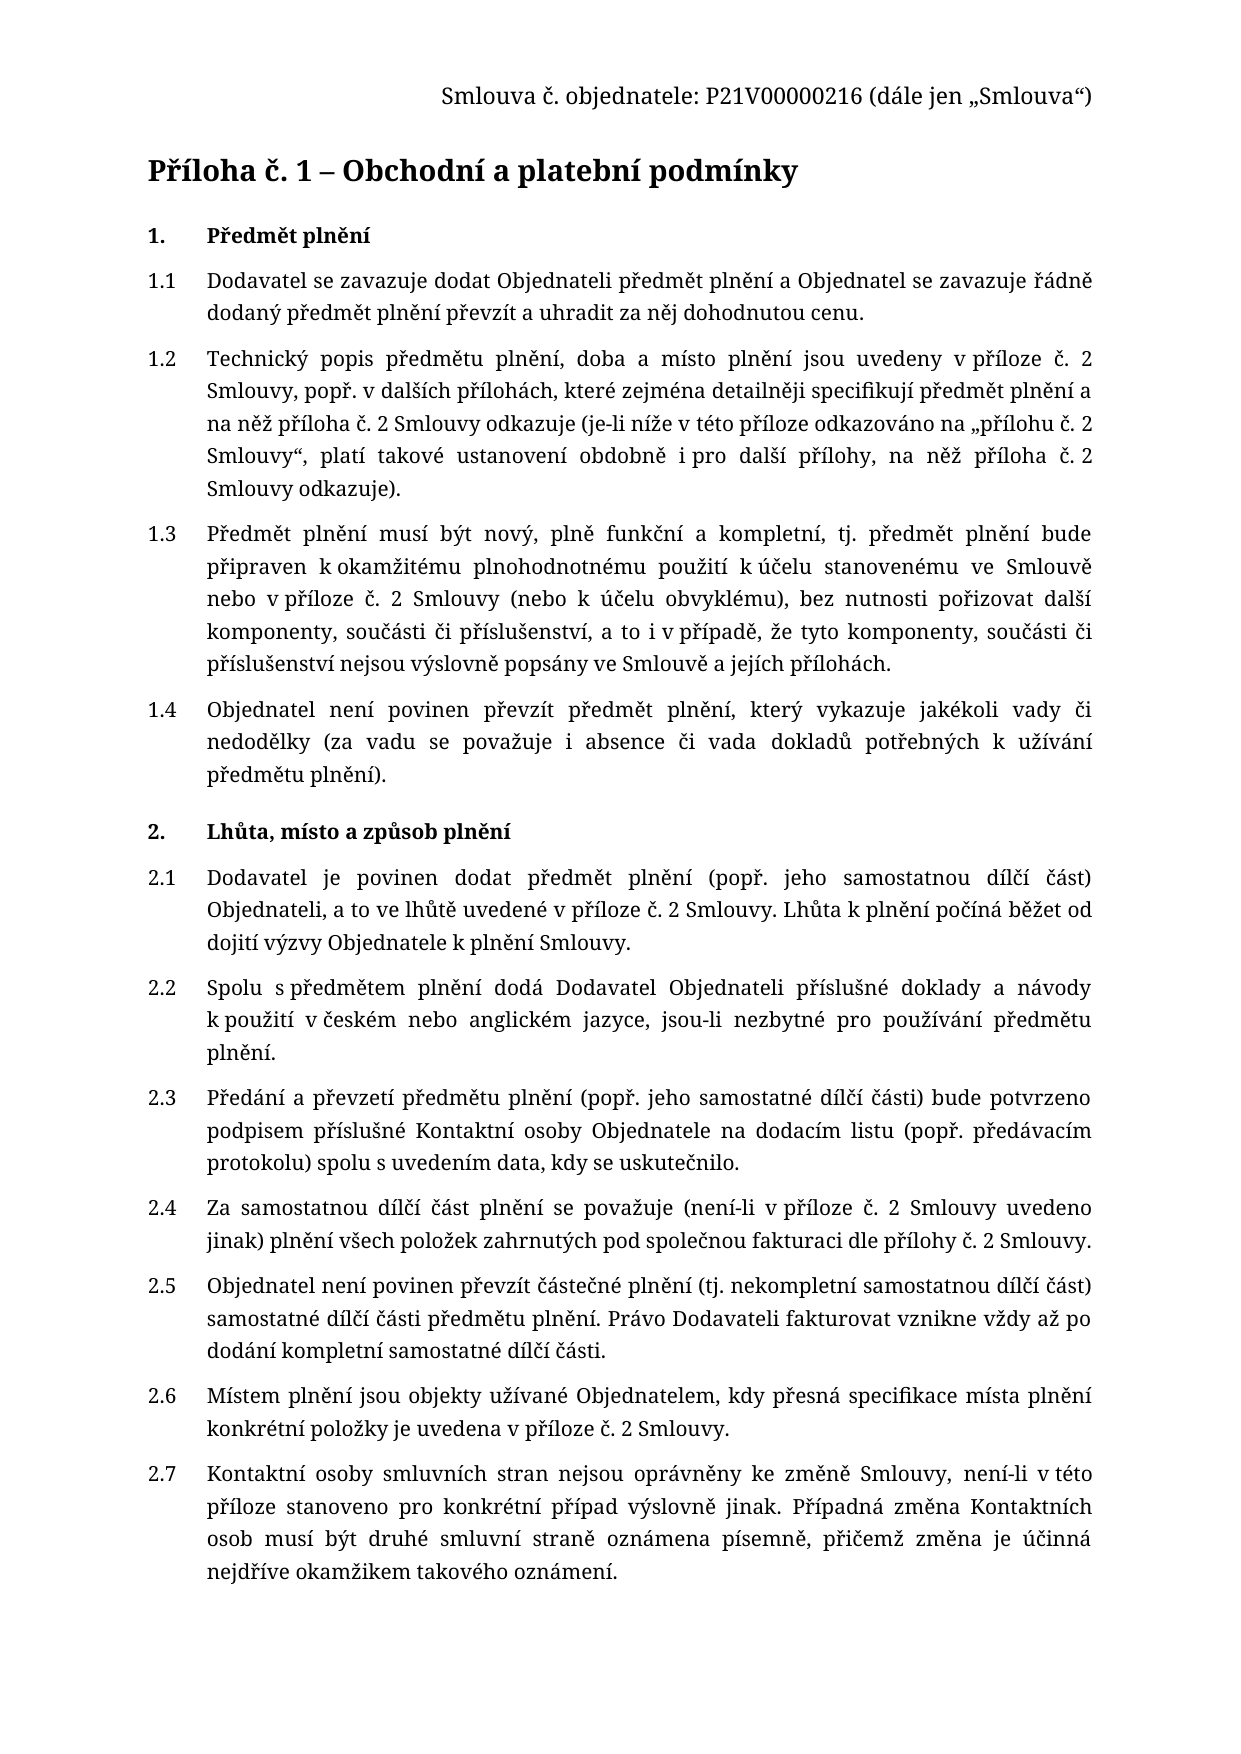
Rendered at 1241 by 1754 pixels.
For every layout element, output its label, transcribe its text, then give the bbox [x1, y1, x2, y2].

list Objednatel není povinen převzít částečné plnění (tj. nekompletní samostatnou dílčí část) samostatné dílčí části předmětu plnění. Právo Dodavateli fakturovat vznikne vždy až po dodání kompletní samostatné dílčí části. [148, 1271, 1093, 1365]
list Technický popis předmětu plnění, doba a místo plnění jsou uvedeny v příloze č. 2 Smlouvy, popř. v dalších přílohách, které zejména detailněji specifikují předmět plnění a na něž příloha č. 2 Smlouvy odkazuje (je-li níže v této příloze odkazováno na „přílohu č. 2 Smlouvy“, platí takové ustanovení obdobně i pro další přílohy, na něž příloha č. 2 Smlouvy odkazuje). [148, 344, 1093, 502]
list Kontaktní osoby smluvních stran nejsou oprávněny ke změně Smlouvy, není-li v této příloze stanoveno pro konkrétní případ výslovně jinak. Případná změna Kontaktních osob musí být druhé smluvní straně oznámena písemně, přičemž změna je účinná nejdříve okamžikem takového oznámení. [148, 1459, 1093, 1586]
list Předmět plnění musí být nový, plně funkční a kompletní, tj. předmět plnění bude připraven k okamžitému plnohodnotnému použití k účelu stanovenému ve Smlouvě nebo v příloze č. 2 Smlouvy (nebo k účelu obvyklému), bez nutnosti pořizovat další komponenty, součásti či příslušenství, a to i v případě, že tyto komponenty, součásti či příslušenství nejsou výslovně popsány ve Smlouvě a jejích přílohách. [148, 519, 1093, 678]
list Předání a převzetí předmětu plnění (popř. jeho samostatné dílčí části) bude potvrzeno podpisem příslušné Kontaktní osoby Objednatele na dodacím listu (popř. předávacím protokolu) spolu s uvedením data, kdy se uskutečnilo. [148, 1083, 1093, 1177]
list Za samostatnou dílčí část plnění se považuje (není-li v příloze č. 2 Smlouvy uvedeno jinak) plnění všech položek zahrnutých pod společnou fakturaci dle přílohy č. 2 Smlouvy. [148, 1193, 1093, 1254]
list Předmět plnění [148, 221, 1093, 249]
list Dodavatel se zavazuje dodat Objednateli předmět plnění a Objednatel se zavazuje řádně dodaný předmět plnění převzít a uhradit za něj dohodnutou cenu. [148, 266, 1093, 327]
list Spolu s předmětem plnění dodá Dodavatel Objednateli příslušné doklady a návody k použití v českém nebo anglickém jazyce, jsou-li nezbytné pro používání předmětu plnění. [148, 973, 1093, 1067]
list Objednatel není povinen převzít předmět plnění, který vykazuje jakékoli vady či nedodělky (za vadu se považuje i absence či vada dokladů potřebných k užívání předmětu plnění). [148, 695, 1093, 788]
list Dodavatel je povinen dodat předmět plnění (popř. jeho samostatnou dílčí část) Objednateli, a to ve lhůtě uvedené v příloze č. 2 Smlouvy. Lhůta k plnění počíná běžet od dojití výzvy Objednatele k plnění Smlouvy. [148, 863, 1093, 956]
list Místem plnění jsou objekty užívané Objednatelem, kdy přesná specifikace místa plnění konkrétní položky je uvedena v příloze č. 2 Smlouvy. [148, 1382, 1093, 1443]
text Příloha č. 1 – Obchodní a platební podmínky [148, 150, 1093, 190]
list Lhůta, místo a způsob plnění [148, 817, 1093, 846]
